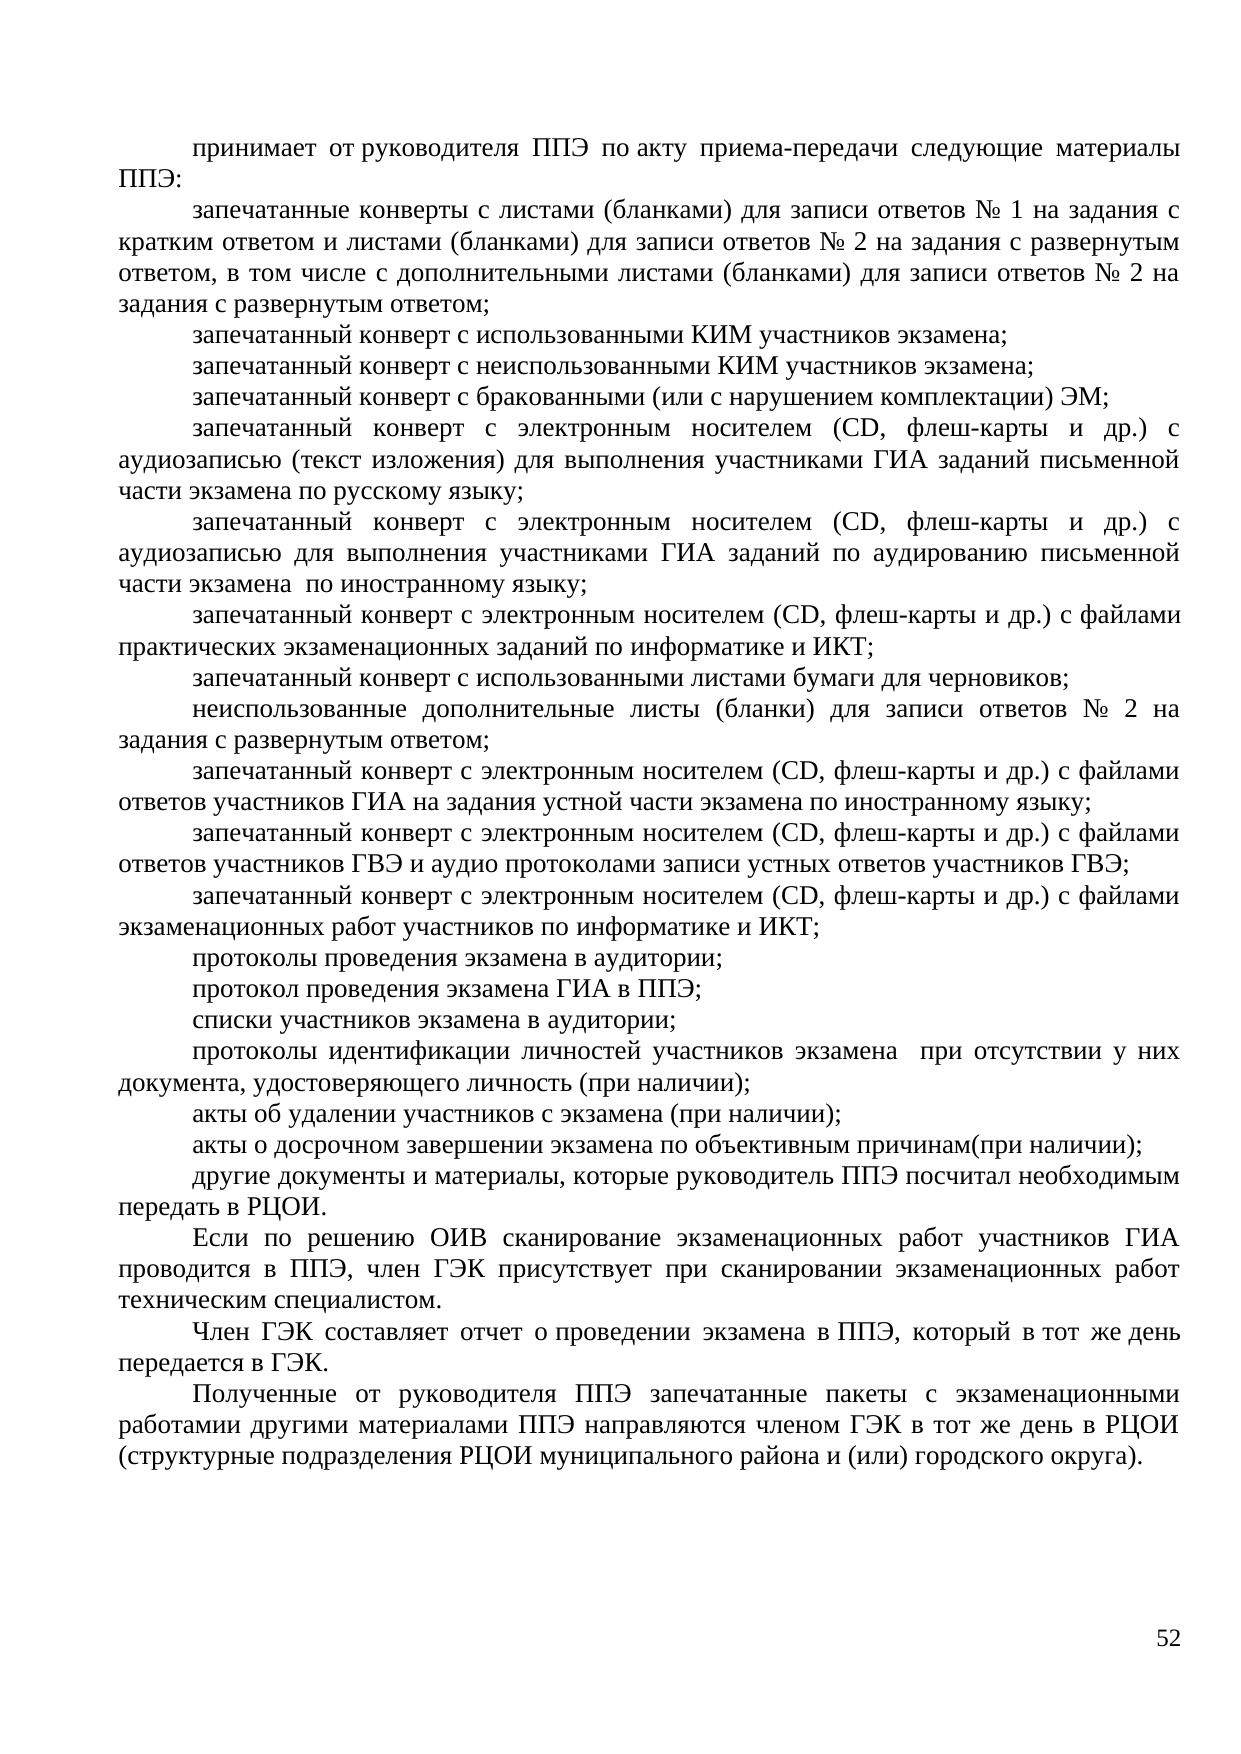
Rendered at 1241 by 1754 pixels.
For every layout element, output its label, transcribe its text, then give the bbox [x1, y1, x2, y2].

list протокол проведения экзамена ГИА в ППЭ; [118, 972, 1181, 1003]
list запечатанный конверт с электронным носителем (CD, флеш-карты и др.) с файлами экзаменационных работ участников по информатике и ИКТ; [118, 879, 1181, 941]
list Если по решению ОИВ сканирование экзаменационных работ участников ГИА проводится в ППЭ, член ГЭК присутствует при сканировании экзаменационных работ техническим специалистом. [118, 1221, 1181, 1315]
text принимает от руководителя ППЭ по акту приема-передачи следующие материалы ППЭ: [118, 131, 1181, 193]
list акты об удалении участников с экзамена (при наличии); [118, 1097, 1181, 1128]
list акты о досрочном завершении экзамена по объективным причинам(при наличии); [118, 1128, 1181, 1159]
list списки участников экзамена в аудитории; [118, 1003, 1181, 1034]
list запечатанный конверт с электронным носителем (CD, флеш-карты и др.) с файлами практических экзаменационных заданий по информатике и ИКТ; [118, 598, 1181, 661]
list Полученные от руководителя ППЭ запечатанные пакеты с экзаменационными работамии другими материалами ППЭ направляются членом ГЭК в тот же день в РЦОИ (структурные подразделения РЦОИ муниципального района и (или) городского округа). [118, 1377, 1181, 1471]
list запечатанный конверт с электронным носителем (CD, флеш-карты и др.) с аудиозаписью для выполнения участниками ГИА заданий по аудированию письменной части экзамена по иностранному языку; [118, 505, 1181, 598]
list другие документы и материалы, которые руководитель ППЭ посчитал необходимым передать в РЦОИ. [118, 1159, 1181, 1221]
list запечатанный конверт с использованными листами бумаги для черновиков; [118, 661, 1181, 692]
list Член ГЭК составляет отчет о проведении экзамена в ППЭ, который в тот же день передается в ГЭК. [118, 1315, 1181, 1377]
list протоколы проведения экзамена в аудитории; [118, 941, 1181, 972]
list запечатанный конверт с неиспользованными КИМ участников экзамена; [118, 349, 1181, 380]
list неиспользованные дополнительные листы (бланки) для записи ответов № 2 на задания с развернутым ответом; [118, 692, 1181, 754]
list запечатанный конверт с электронным носителем (CD, флеш-карты и др.) с файлами ответов участников ГИА на задания устной части экзамена по иностранному языку; [118, 754, 1181, 816]
list запечатанные конверты с листами (бланками) для записи ответов № 1 на задания с кратким ответом и листами (бланками) для записи ответов № 2 на задания с развернутым ответом, в том числе с дополнительными листами (бланками) для записи ответов № 2 на задания с развернутым ответом; [118, 193, 1181, 318]
list запечатанный конверт с использованными КИМ участников экзамена; [118, 318, 1181, 349]
list запечатанный конверт с бракованными (или с нарушением комплектации) ЭМ; [118, 380, 1181, 412]
list запечатанный конверт с электронным носителем (CD, флеш-карты и др.) с аудиозаписью (текст изложения) для выполнения участниками ГИА заданий письменной части экзамена по русскому языку; [118, 412, 1181, 505]
list протоколы идентификации личностей участников экзамена при отсутствии у них документа, удостоверяющего личность (при наличии); [118, 1034, 1181, 1097]
list запечатанный конверт с электронным носителем (CD, флеш-карты и др.) с файлами ответов участников ГВЭ и аудио протоколами записи устных ответов участников ГВЭ; [118, 816, 1181, 879]
